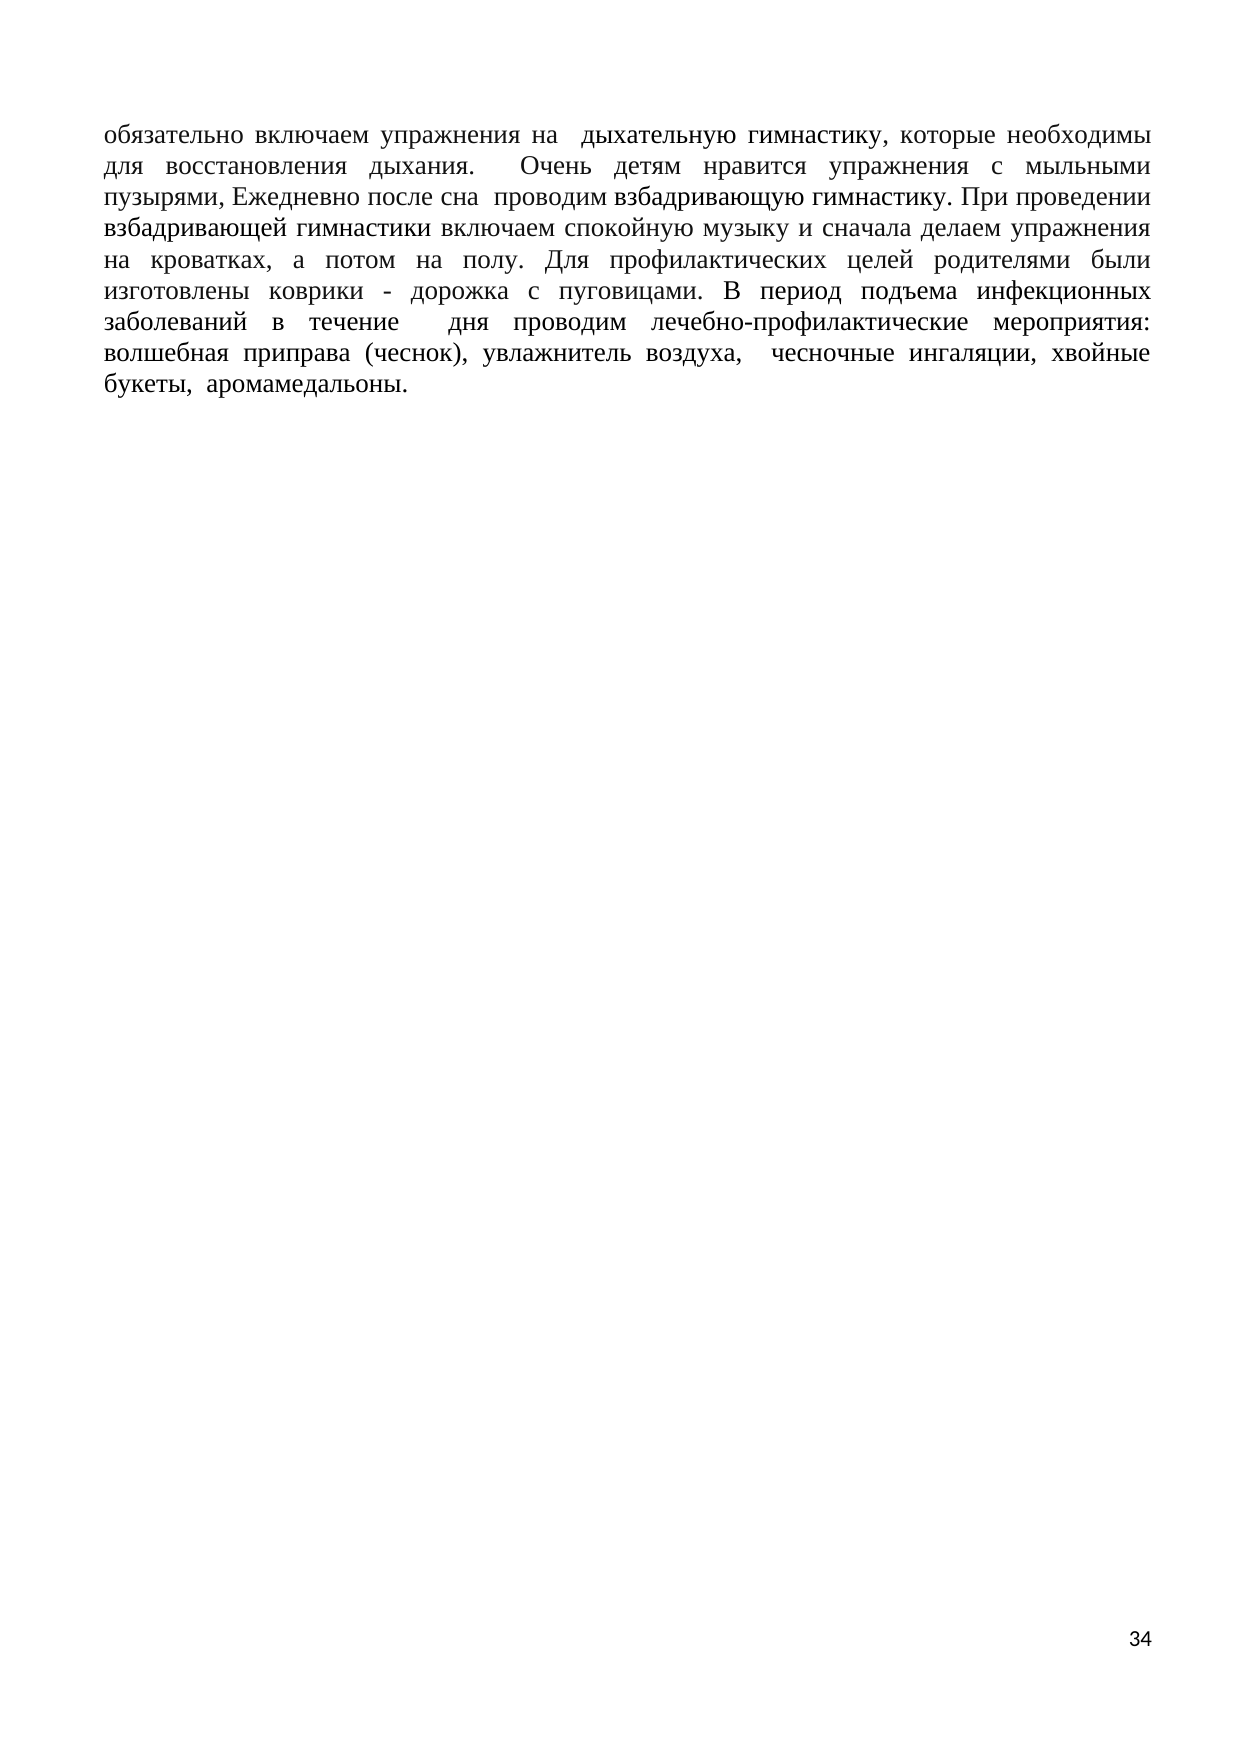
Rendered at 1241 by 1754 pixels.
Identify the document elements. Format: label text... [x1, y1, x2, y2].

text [103, 118, 1152, 204]
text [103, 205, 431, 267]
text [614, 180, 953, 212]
